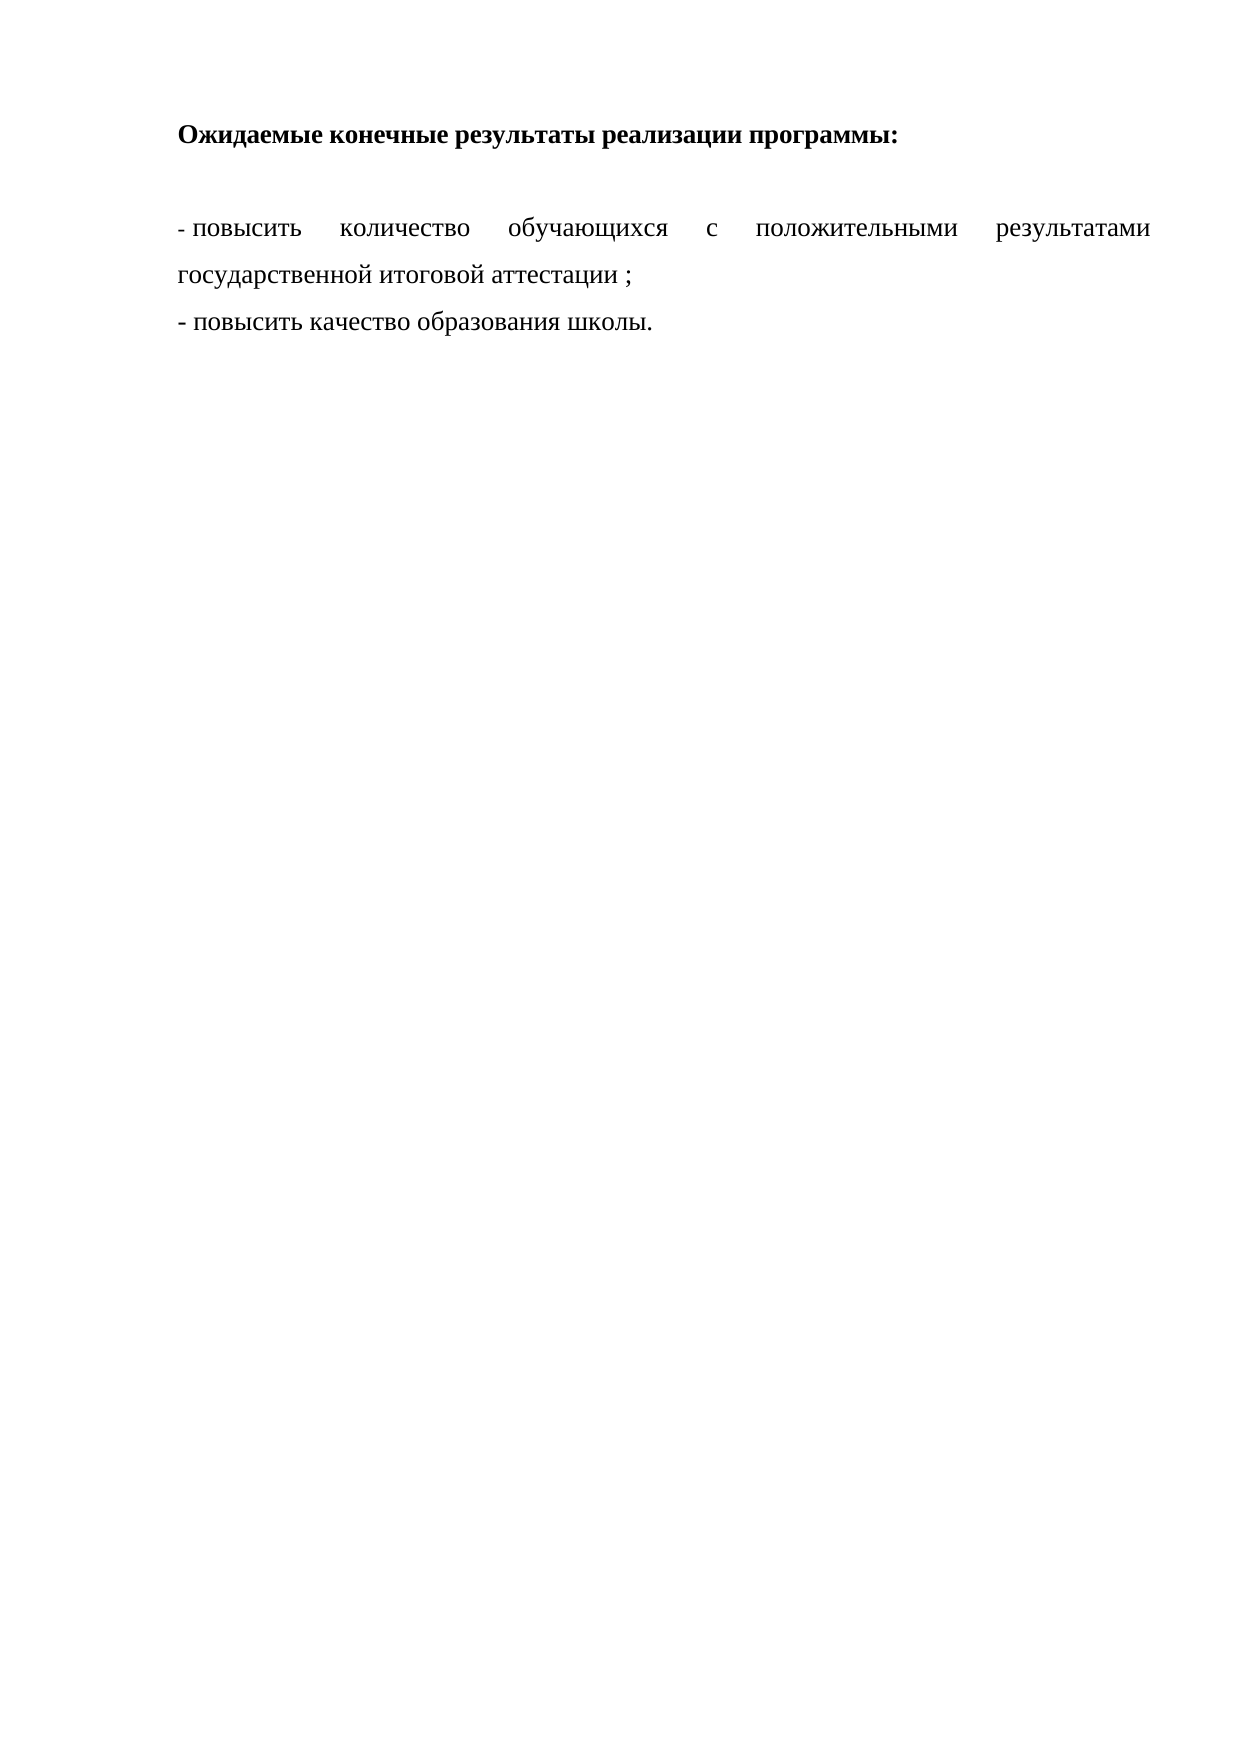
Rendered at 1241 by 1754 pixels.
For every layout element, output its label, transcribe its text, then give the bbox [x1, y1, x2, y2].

list повысить количество обучающихся с положительными результатами государственной итоговой аттестации ; [177, 211, 1152, 289]
text - повысить качество образования школы. [177, 305, 1152, 336]
text Ожидаемые конечные результаты реализации программы: [177, 118, 1152, 149]
